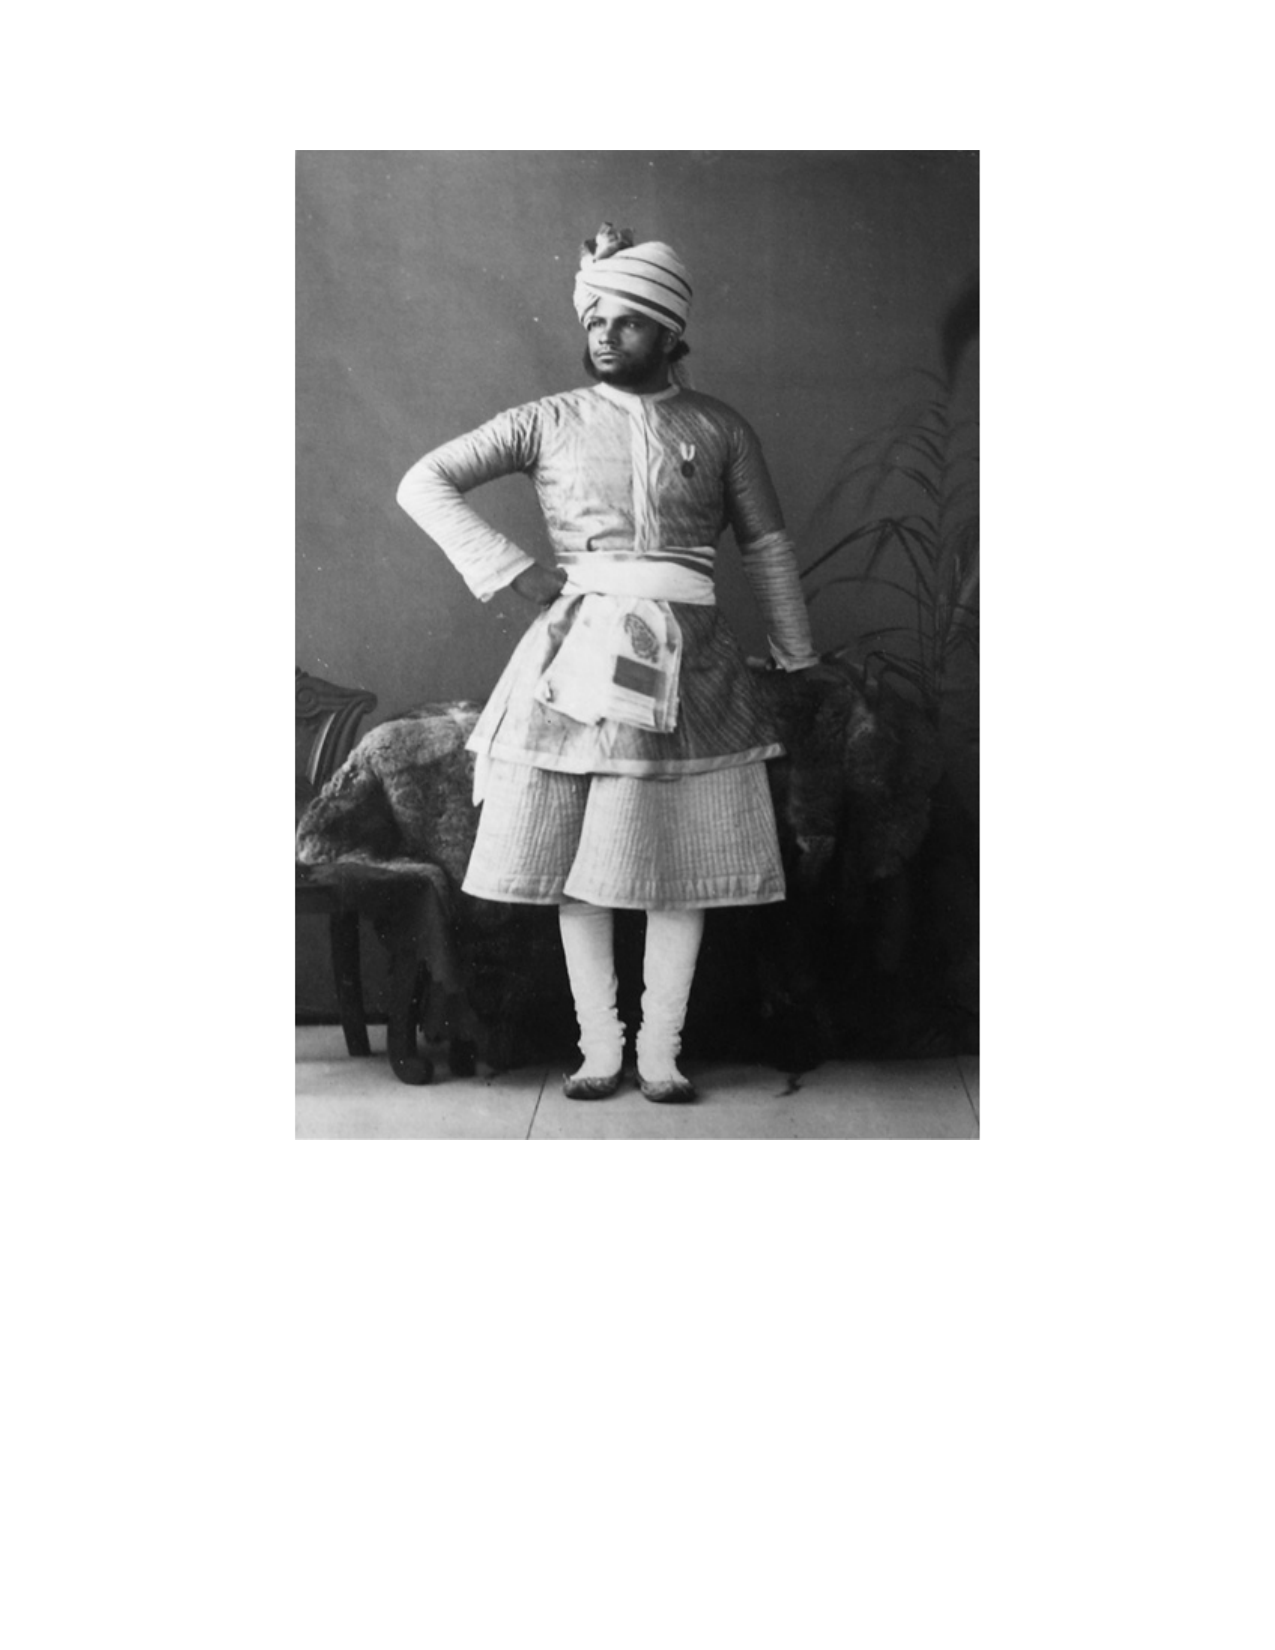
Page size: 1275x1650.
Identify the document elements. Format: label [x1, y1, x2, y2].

picture [294, 150, 981, 1140]
